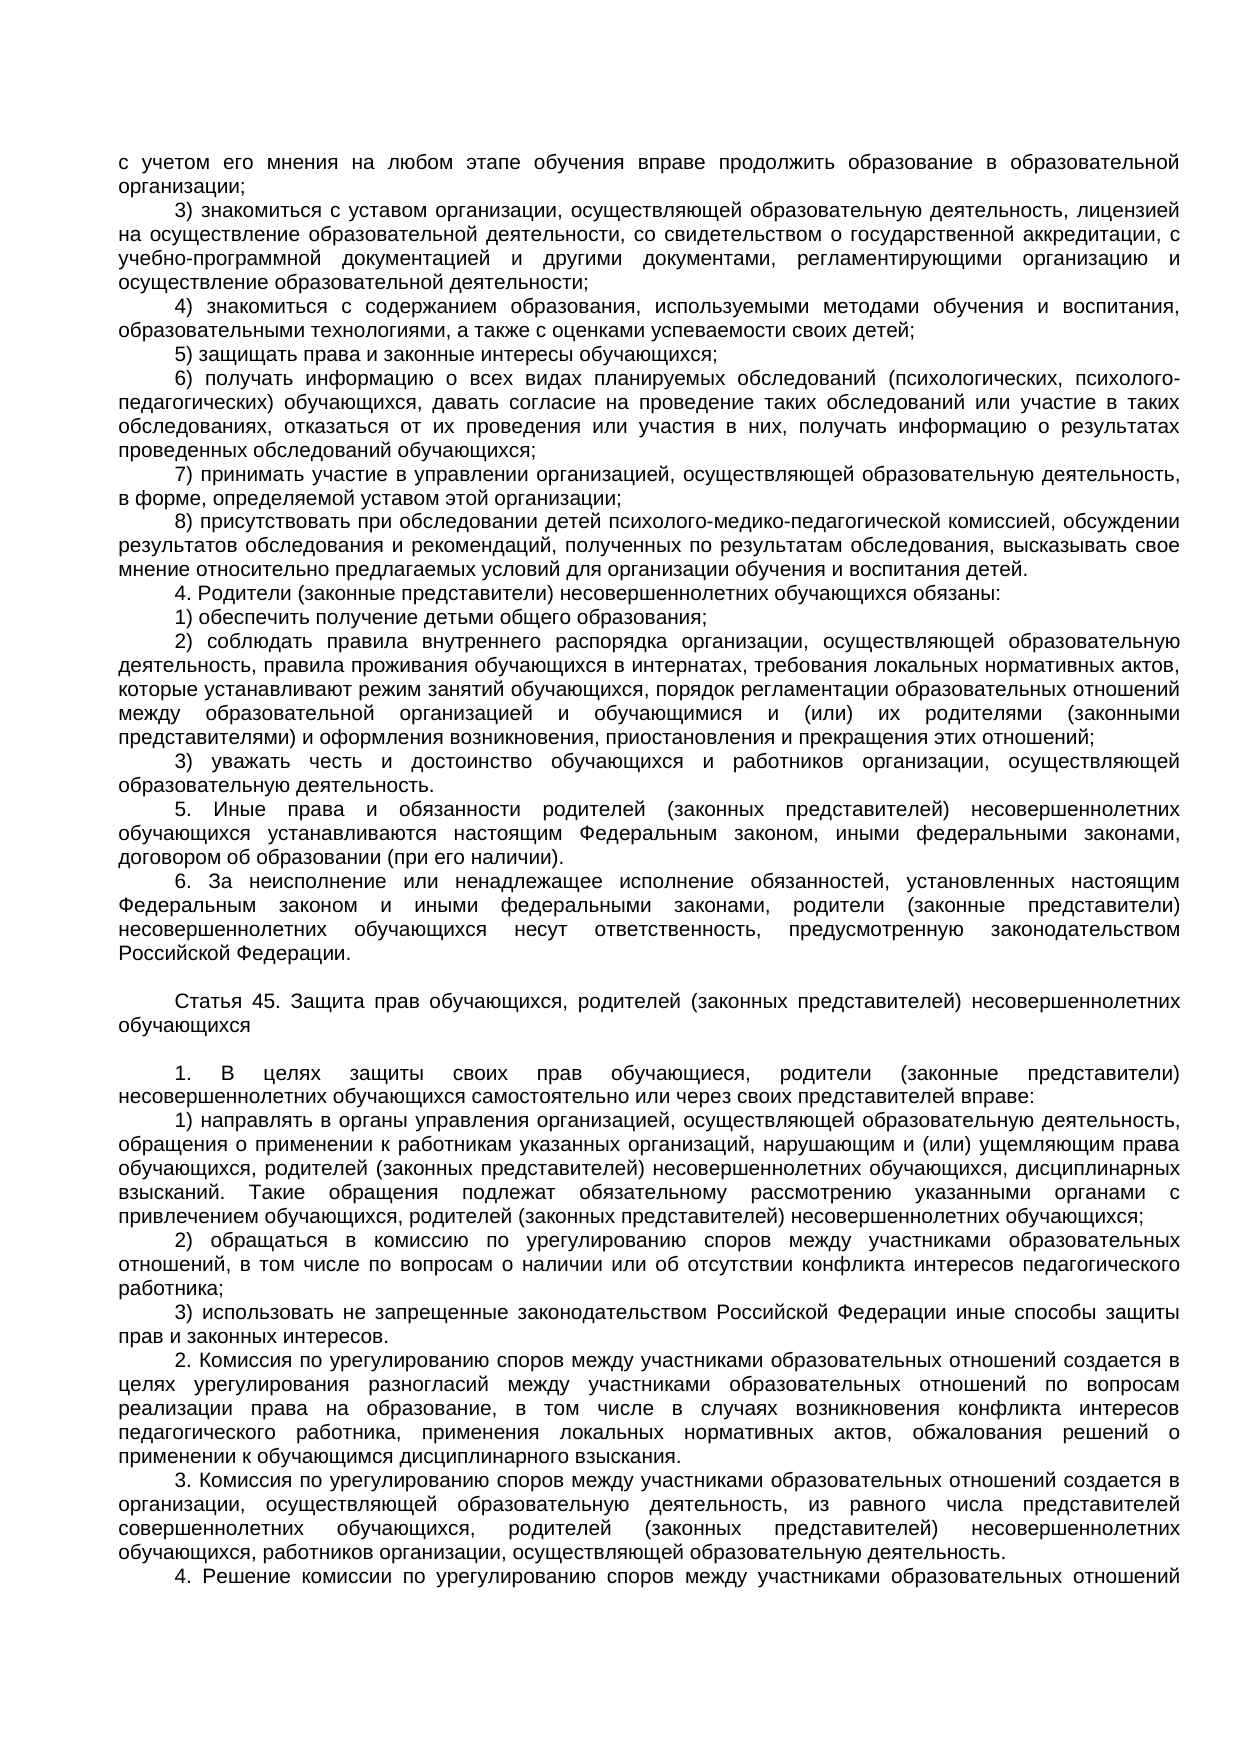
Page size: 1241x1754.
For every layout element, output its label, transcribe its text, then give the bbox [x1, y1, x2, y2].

text 6. За неисполнение или ненадлежащее исполнение обязанностей, установленных настоящим Федеральным законом и иными федеральными законами, родители (законные представители) несовершеннолетних обучающихся несут ответственность, предусмотренную законодательством Российской Федерации. [118, 869, 1181, 964]
text Статья 45. Защита прав обучающихся, родителей (законных представителей) несовершеннолетних обучающихся [118, 988, 1181, 1036]
text 7) принимать участие в управлении организацией, осуществляющей образовательную деятельность, в форме, определяемой уставом этой организации; [118, 461, 1181, 509]
text 5) защищать права и законные интересы обучающихся; [118, 342, 1181, 366]
text 3) знакомиться с уставом организации, осуществляющей образовательную деятельность, лицензией на осуществление образовательной деятельности, со свидетельством о государственной аккредитации, с учебно-программной документацией и другими документами, регламентирующими организацию и осуществление образовательной деятельности; [118, 198, 1181, 294]
text 1) обеспечить получение детьми общего образования; [118, 605, 1181, 629]
text 2. Комиссия по урегулированию споров между участниками образовательных отношений создается в целях урегулирования разногласий между участниками образовательных отношений по вопросам реализации права на образование, в том числе в случаях возникновения конфликта интересов педагогического работника, применения локальных нормативных актов, обжалования решений о применении к обучающимся дисциплинарного взыскания. [118, 1348, 1181, 1468]
text 4. Родители (законные представители) несовершеннолетних обучающихся обязаны: [118, 581, 1181, 605]
text 6) получать информацию о всех видах планируемых обследований (психологических, психолого-педагогических) обучающихся, давать согласие на проведение таких обследований или участие в таких обследованиях, отказаться от их проведения или участия в них, получать информацию о результатах проведенных обследований обучающихся; [118, 366, 1181, 461]
text 3) использовать не запрещенные законодательством Российской Федерации иные способы защиты прав и законных интересов. [118, 1300, 1181, 1348]
text 5. Иные права и обязанности родителей (законных представителей) несовершеннолетних обучающихся устанавливаются настоящим Федеральным законом, иными федеральными законами, договором об образовании (при его наличии). [118, 797, 1181, 869]
text 8) присутствовать при обследовании детей психолого-медико-педагогической комиссией, обсуждении результатов обследования и рекомендаций, полученных по результатам обследования, высказывать свое мнение относительно предлагаемых условий для организации обучения и воспитания детей. [118, 509, 1181, 581]
text 1) направлять в органы управления организацией, осуществляющей образовательную деятельность, обращения о применении к работникам указанных организаций, нарушающим и (или) ущемляющим права обучающихся, родителей (законных представителей) несовершеннолетних обучающихся, дисциплинарных взысканий. Такие обращения подлежат обязательному рассмотрению указанными органами с привлечением обучающихся, родителей (законных представителей) несовершеннолетних обучающихся; [118, 1108, 1181, 1228]
text 1. В целях защиты своих прав обучающиеся, родители (законные представители) несовершеннолетних обучающихся самостоятельно или через своих представителей вправе: [118, 1060, 1181, 1108]
text 2) соблюдать правила внутреннего распорядка организации, осуществляющей образовательную деятельность, правила проживания обучающихся в интернатах, требования локальных нормативных актов, которые устанавливают режим занятий обучающихся, порядок регламентации образовательных отношений между образовательной организацией и обучающимися и (или) их родителями (законными представителями) и оформления возникновения, приостановления и прекращения этих отношений; [118, 629, 1181, 749]
text 3) уважать честь и достоинство обучающихся и работников организации, осуществляющей образовательную деятельность. [118, 749, 1181, 797]
text 2) обращаться в комиссию по урегулированию споров между участниками образовательных отношений, в том числе по вопросам о наличии или об отсутствии конфликта интересов педагогического работника; [118, 1228, 1181, 1300]
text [118, 150, 1181, 198]
text 3. Комиссия по урегулированию споров между участниками образовательных отношений создается в организации, осуществляющей образовательную деятельность, из равного числа представителей совершеннолетних обучающихся, родителей (законных представителей) несовершеннолетних обучающихся, работников организации, осуществляющей образовательную деятельность. [118, 1468, 1181, 1563]
text 4) знакомиться с содержанием образования, используемыми методами обучения и воспитания, образовательными технологиями, а также с оценками успеваемости своих детей; [118, 294, 1181, 342]
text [118, 1563, 1181, 1587]
